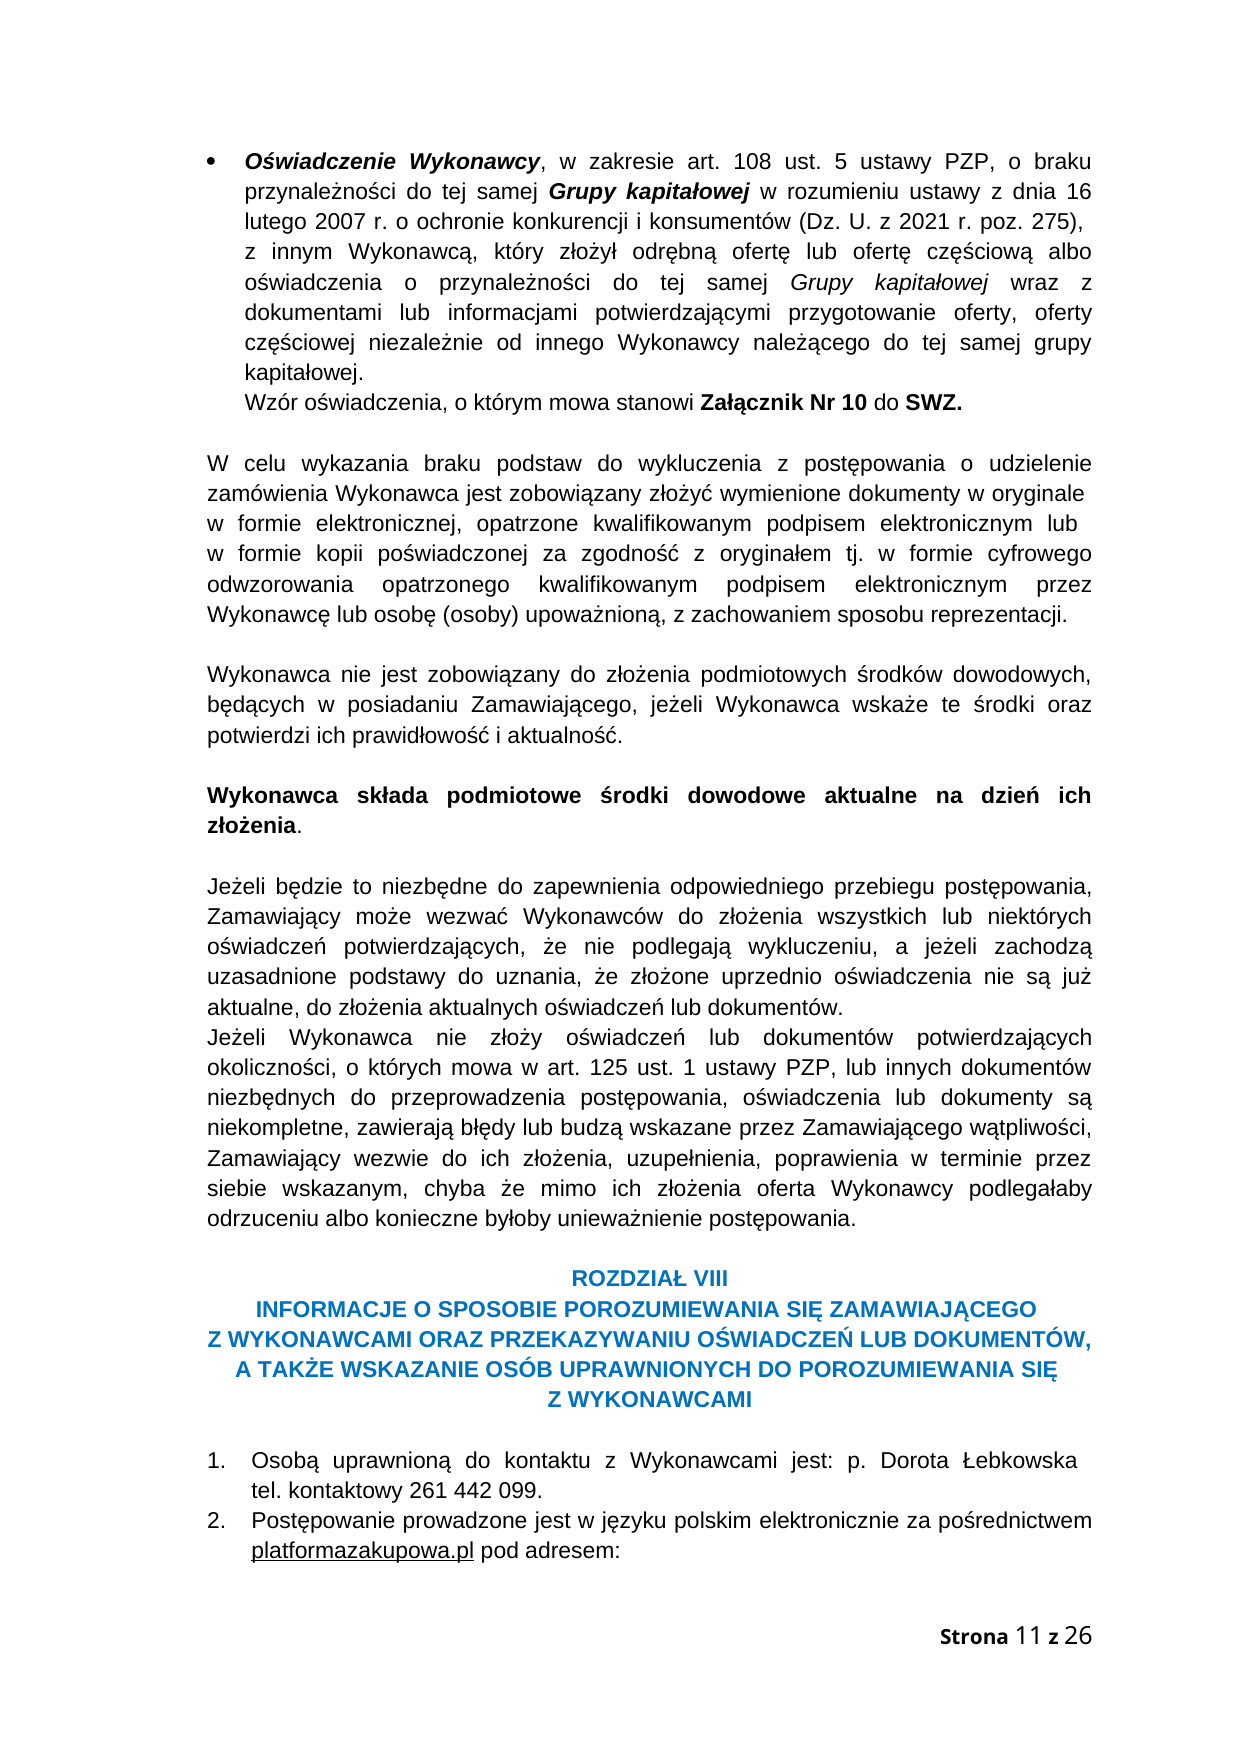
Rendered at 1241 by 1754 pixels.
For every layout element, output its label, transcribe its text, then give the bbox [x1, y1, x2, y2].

text Wykonawca nie jest zobowiązany do złożenia podmiotowych środków dowodowych, będących w posiadaniu Zamawiającego, jeżeli Wykonawca wskaże te środki oraz potwierdzi ich prawidłowość i aktualność. [207, 661, 1092, 748]
text W celu wykazania braku podstaw do wykluczenia z postępowania o udzielenie zamówienia Wykonawca jest zobowiązany złożyć wymienione dokumenty w oryginale w formie elektronicznej, opatrzone kwalifikowanym podpisem elektronicznym lub w formie kopii poświadczonej za zgodność z oryginałem tj. w formie cyfrowego odwzorowania opatrzonego kwalifikowanym podpisem elektronicznym przez Wykonawcę lub osobę (osoby) upoważnioną, z zachowaniem sposobu reprezentacji. [207, 450, 1092, 627]
list Postępowanie prowadzone jest w języku polskim elektronicznie za pośrednictwem platformazakupowa.pl pod adresem: [207, 1507, 1092, 1564]
text Jeżeli Wykonawca nie złoży oświadczeń lub dokumentów potwierdzających okoliczności, o których mowa w art. 125 ust. 1 ustawy PZP, lub innych dokumentów niezbędnych do przeprowadzenia postępowania, oświadczenia lub dokumenty są niekompletne, zawierają błędy lub budzą wskazane przez Zamawiającego wątpliwości, Zamawiający wezwie do ich złożenia, uzupełnienia, poprawienia w terminie przez siebie wskazanym, chyba że mimo ich złożenia oferta Wykonawcy podlegałaby odrzuceniu albo konieczne byłoby unieważnienie postępowania. [207, 1024, 1092, 1231]
text Wykonawca składa podmiotowe środki dowodowe aktualne na dzień ich złożenia. [207, 782, 1092, 839]
title INFORMACJE O SPOSOBIE POROZUMIEWANIA SIĘ ZAMAWIAJĄCEGO Z WYKONAWCAMI ORAZ PRZEKAZYWANIU OŚWIADCZEŃ LUB DOKUMENTÓW, A TAKŻE WSKAZANIE OSÓB UPRAWNIONYCH DO POROZUMIEWANIA SIĘ Z WYKONAWCAMI [207, 1296, 1092, 1413]
text Jeżeli będzie to niezbędne do zapewnienia odpowiedniego przebiegu postępowania, Zamawiający może wezwać Wykonawców do złożenia wszystkich lub niektórych oświadczeń potwierdzających, że nie podlegają wykluczeniu, a jeżeli zachodzą uzasadnione podstawy do uznania, że złożone uprzednio oświadczenia nie są już aktualne, do złożenia aktualnych oświadczeń lub dokumentów. [207, 873, 1092, 1020]
text ROZDZIAŁ VIII [207, 1265, 1092, 1292]
list Osobą uprawnioną do kontaktu z Wykonawcami jest: p. Dorota Łebkowska tel. kontaktowy 261 442 099. [207, 1447, 1092, 1503]
list Oświadczenie Wykonawcy, w zakresie art. 108 ust. 5 ustawy PZP, o braku przynależności do tej samej Grupy kapitałowej w rozumieniu ustawy z dnia 16 lutego 2007 r. o ochronie konkurencji i konsumentów (Dz. U. z 2021 r. poz. 275), z innym Wykonawcą, który złożył odrębną ofertę lub ofertę częściową albo oświadczenia o przynależności do tej samej Grupy kapitałowej wraz z dokumentami lub informacjami potwierdzającymi przygotowanie oferty, oferty częściowej niezależnie od innego Wykonawcy należącego do tej samej grupy kapitałowej. Wzór oświadczenia, o którym mowa stanowi Załącznik Nr 10 do SWZ. [207, 148, 1092, 416]
